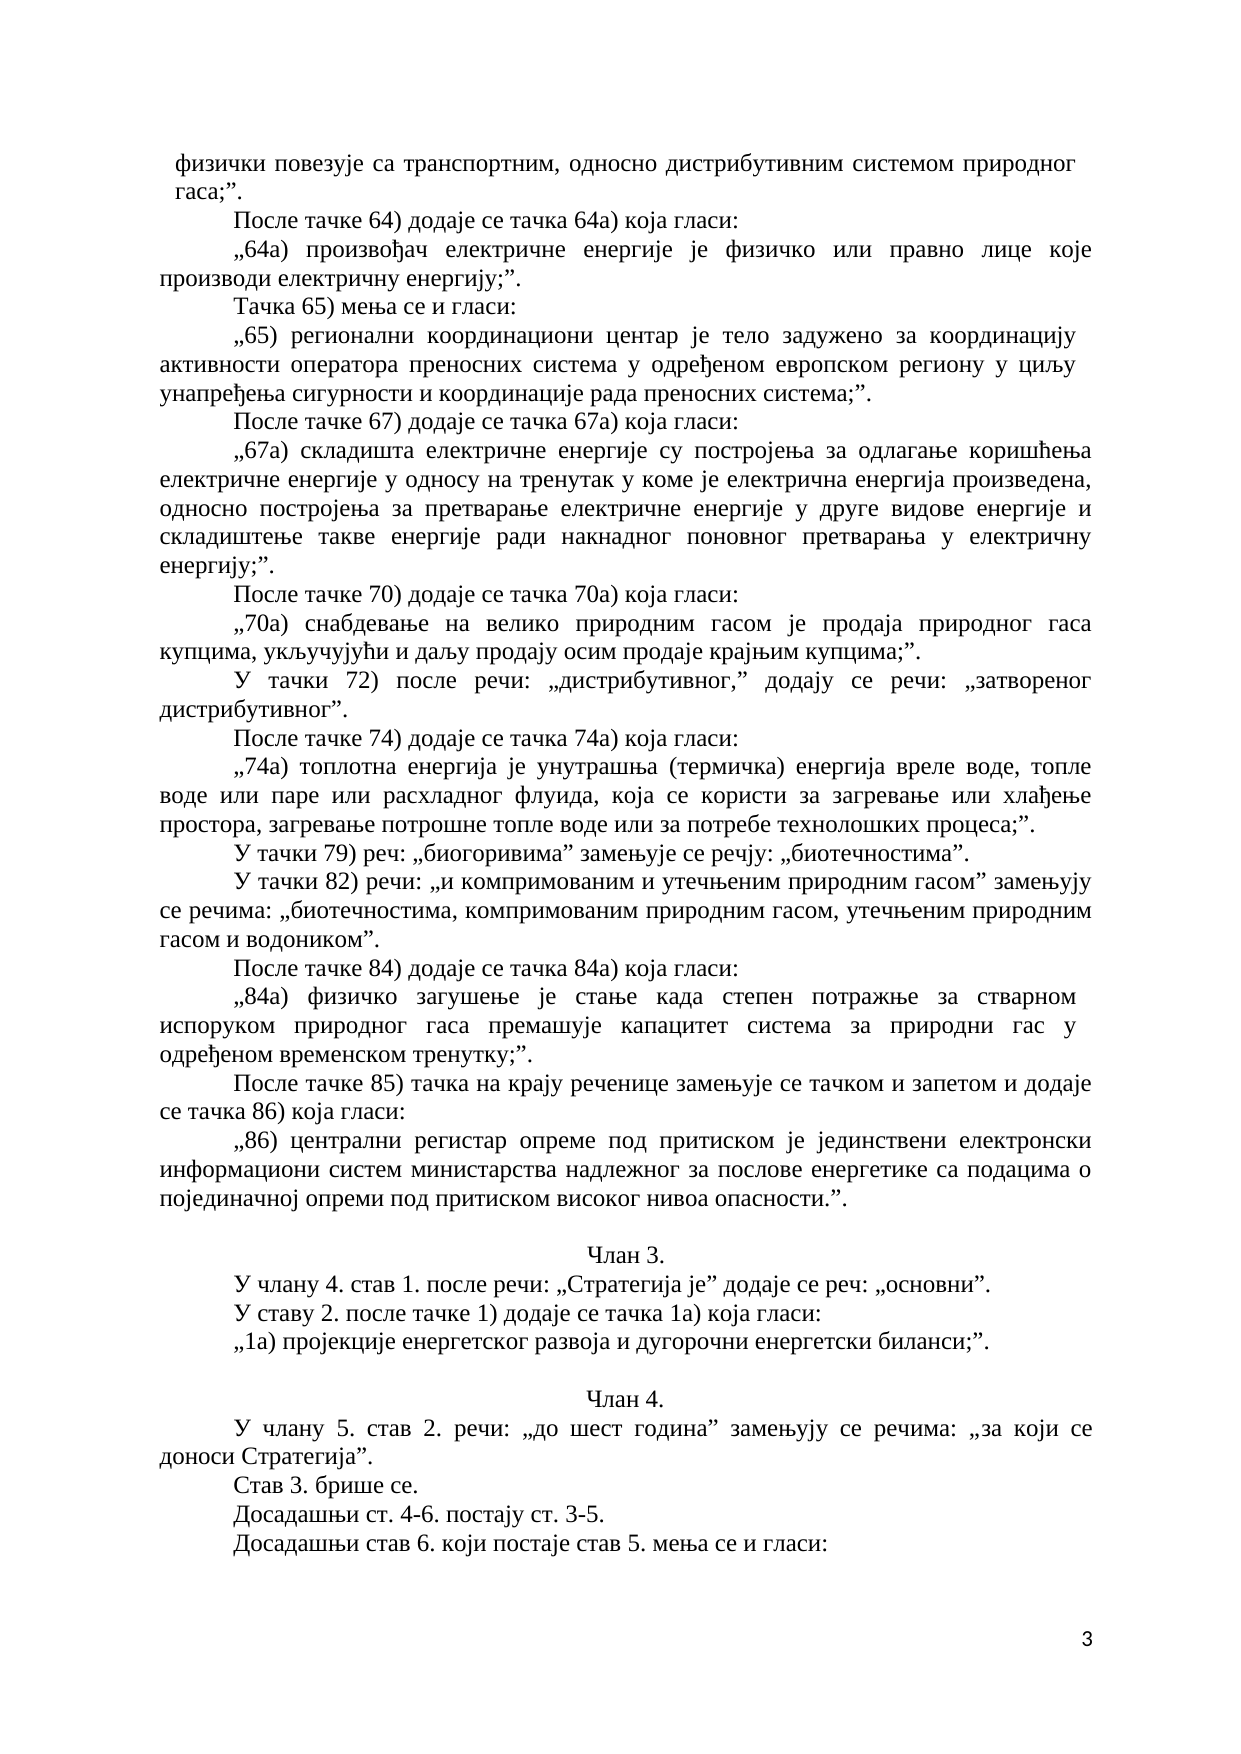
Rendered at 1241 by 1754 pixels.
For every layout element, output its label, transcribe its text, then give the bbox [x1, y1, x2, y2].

text После тачке 67) додаје се тачка 67а) која гласи: [159, 406, 1093, 435]
text У тачки 82) речи: „и компримованим и утечњеним природним гасомˮ замењују се речима: „биотечностима, компримованим природним гасом, утечњеним природним гасом и водоникомˮ. [159, 866, 1093, 953]
text После тачке 70) додаје се тачка 70а) која гласи: [159, 579, 1093, 608]
text После тачке 84) додаје се тачка 84а) која гласи: [159, 953, 1093, 981]
text „64а) произвођач електричне енергије је физичко или правно лице које производи електричну енергију;ˮ. [159, 234, 1093, 291]
text „86) централни регистар опреме под притиском је јединствени електронски информациони систем министарства надлежног за послове енергетике са подацима о појединачној опреми под притиском високог нивоа опасности.ˮ. [159, 1125, 1093, 1211]
text Члан 3. [159, 1240, 1093, 1269]
text „67а) складишта електричне енергије су постројења за одлагање коришћења електричне енергије у односу на тренутак у коме је електрична енергија произведена, односно постројења за претварање електричне енергије у друге видове енергије и складиштење такве енергије ради накнадног поновног претварања у електричну енергију;ˮ. [159, 435, 1093, 579]
text Став 3. брише се. [159, 1470, 1093, 1499]
text Досадашњи став 6. који постаје став 5. мења се и гласи: [159, 1528, 1093, 1556]
text „65) регионални координациони центар је тело задужено за координацију активности оператора преносних система у одређеном европском региону у циљу унапређења сигурности и координације рада преносних система;ˮ. [159, 320, 1077, 406]
text „74а) топлотна eнeргија је унутрашња (термичка) енергија врeле воде, топле воде или паре или расхладног флуида, која се користи за загревање или хлађење простора, загревање потрошне топле воде или за потребе технолошких процеса;ˮ. [159, 751, 1093, 838]
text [175, 148, 1077, 205]
text После тачке 64) додаје се тачка 64а) која гласи: [175, 205, 1077, 234]
text „70a) снабдевање на велико природним гасом је продаја природног гаса купцима, укључујући и даљу продају осим продаје крајњим купцима;ˮ. [159, 608, 1093, 665]
text Тачка 65) мења се и гласи: [175, 291, 1077, 320]
text Члан 4. [159, 1384, 1091, 1413]
text „1а) пројекције енергетског развоја и дугорочни енергетски биланси;ˮ. [159, 1326, 1093, 1355]
text После тачке 85) тачка на крају реченице замењује се тачком и запетом и додаје се тачка 86) која гласи: [159, 1068, 1093, 1125]
text У тачки 72) после речи: „дистрибутивног,ˮ додају се речи: „затвореног дистрибутивногˮ. [159, 665, 1093, 723]
text У ставу 2. после тачке 1) додаје се тачка 1а) која гласи: [159, 1298, 1093, 1326]
text У члану 4. став 1. после речи: „Стратегија јеˮ додаје се реч: „основниˮ. [159, 1269, 1093, 1298]
text После тачке 74) додаје се тачка 74а) која гласи: [159, 723, 1093, 751]
text У тачки 79) реч: „биогоривимаˮ замењује се речју: „биотечностимаˮ. [159, 838, 1093, 866]
text У члану 5. став 2. речи: „до шест годинаˮ замењују се речима: „за који се доноси Стратегијаˮ. [159, 1413, 1093, 1470]
text Досадашњи ст. 4-6. постају ст. 3-5. [159, 1499, 1093, 1528]
text „84a) физичко загушење је стање када степен потражње за стварном испоруком природног гаса премашује капацитет система за природни гас у одређеном временском тренутку;ˮ. [159, 981, 1077, 1068]
